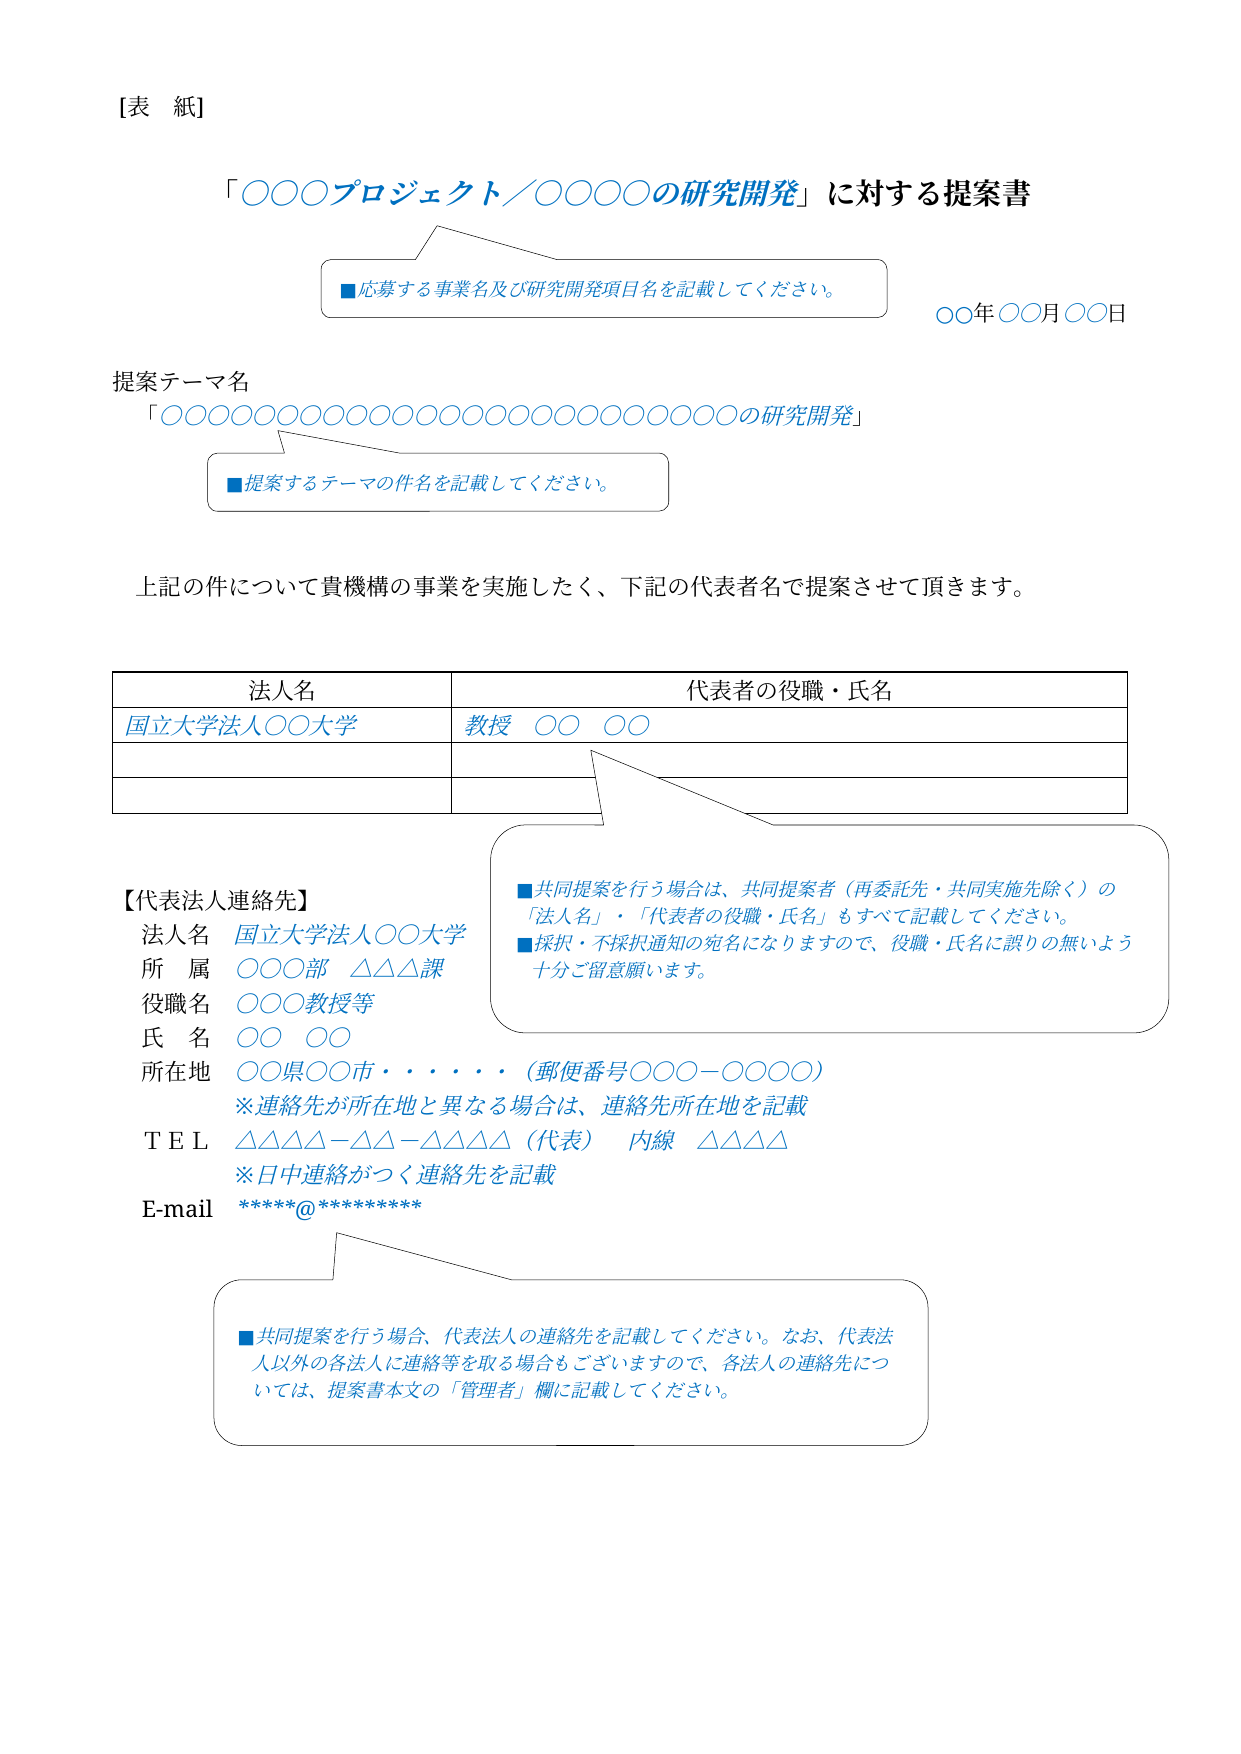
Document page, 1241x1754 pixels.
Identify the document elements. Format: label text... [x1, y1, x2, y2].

text 「○○○プロジェクト／○○○○の研究開発」に対する提案書 [112, 157, 1128, 226]
table_cell [662, 778, 1127, 813]
table_cell 教授 ○○ ○○ [452, 708, 1127, 742]
text 上記の件について貴機構の事業を実施したく、下記の代表者名で提案させて頂きます。 [112, 568, 1128, 603]
table_cell 国立大学法人○○大学 [113, 708, 451, 742]
text 【代表法人連絡先】 [112, 882, 490, 916]
table_cell [113, 743, 451, 777]
text 所 属 ○○○部 △△△課 [142, 951, 490, 985]
table_cell [452, 743, 1127, 777]
text 役職名 ○○○教授等 [142, 985, 496, 1019]
table_header 代表者の役職・氏名 [452, 673, 1127, 707]
text ＴＥＬ △△△△－△△－△△△△（代表） 内線 △△△△ [142, 1122, 1128, 1156]
text 所在地 ○○県○○市・・・・・・（郵便番号○○○－○○○○） [142, 1053, 1128, 1088]
table_header 法人名 [113, 673, 451, 707]
text ※連絡先が所在地と異なる場合は、連絡先所在地を記載 [142, 1088, 1128, 1122]
text E-mail *****@********* [142, 1191, 1128, 1225]
text 氏 名 ○○ ○○ [142, 1019, 1128, 1053]
text 提案テーマ名 [112, 363, 1128, 397]
text 「○○○○○○○○○○○○○○○○○○○○○○○○○の研究開発」 [112, 397, 1128, 431]
text ○○年○○月○○日 [112, 294, 1128, 329]
table_cell [452, 778, 601, 813]
table_cell [113, 778, 451, 813]
text ※日中連絡がつく連絡先を記載 [142, 1156, 1128, 1191]
text [表 紙] [112, 89, 1128, 123]
text 法人名 国立大学法人○○大学 [142, 916, 490, 951]
